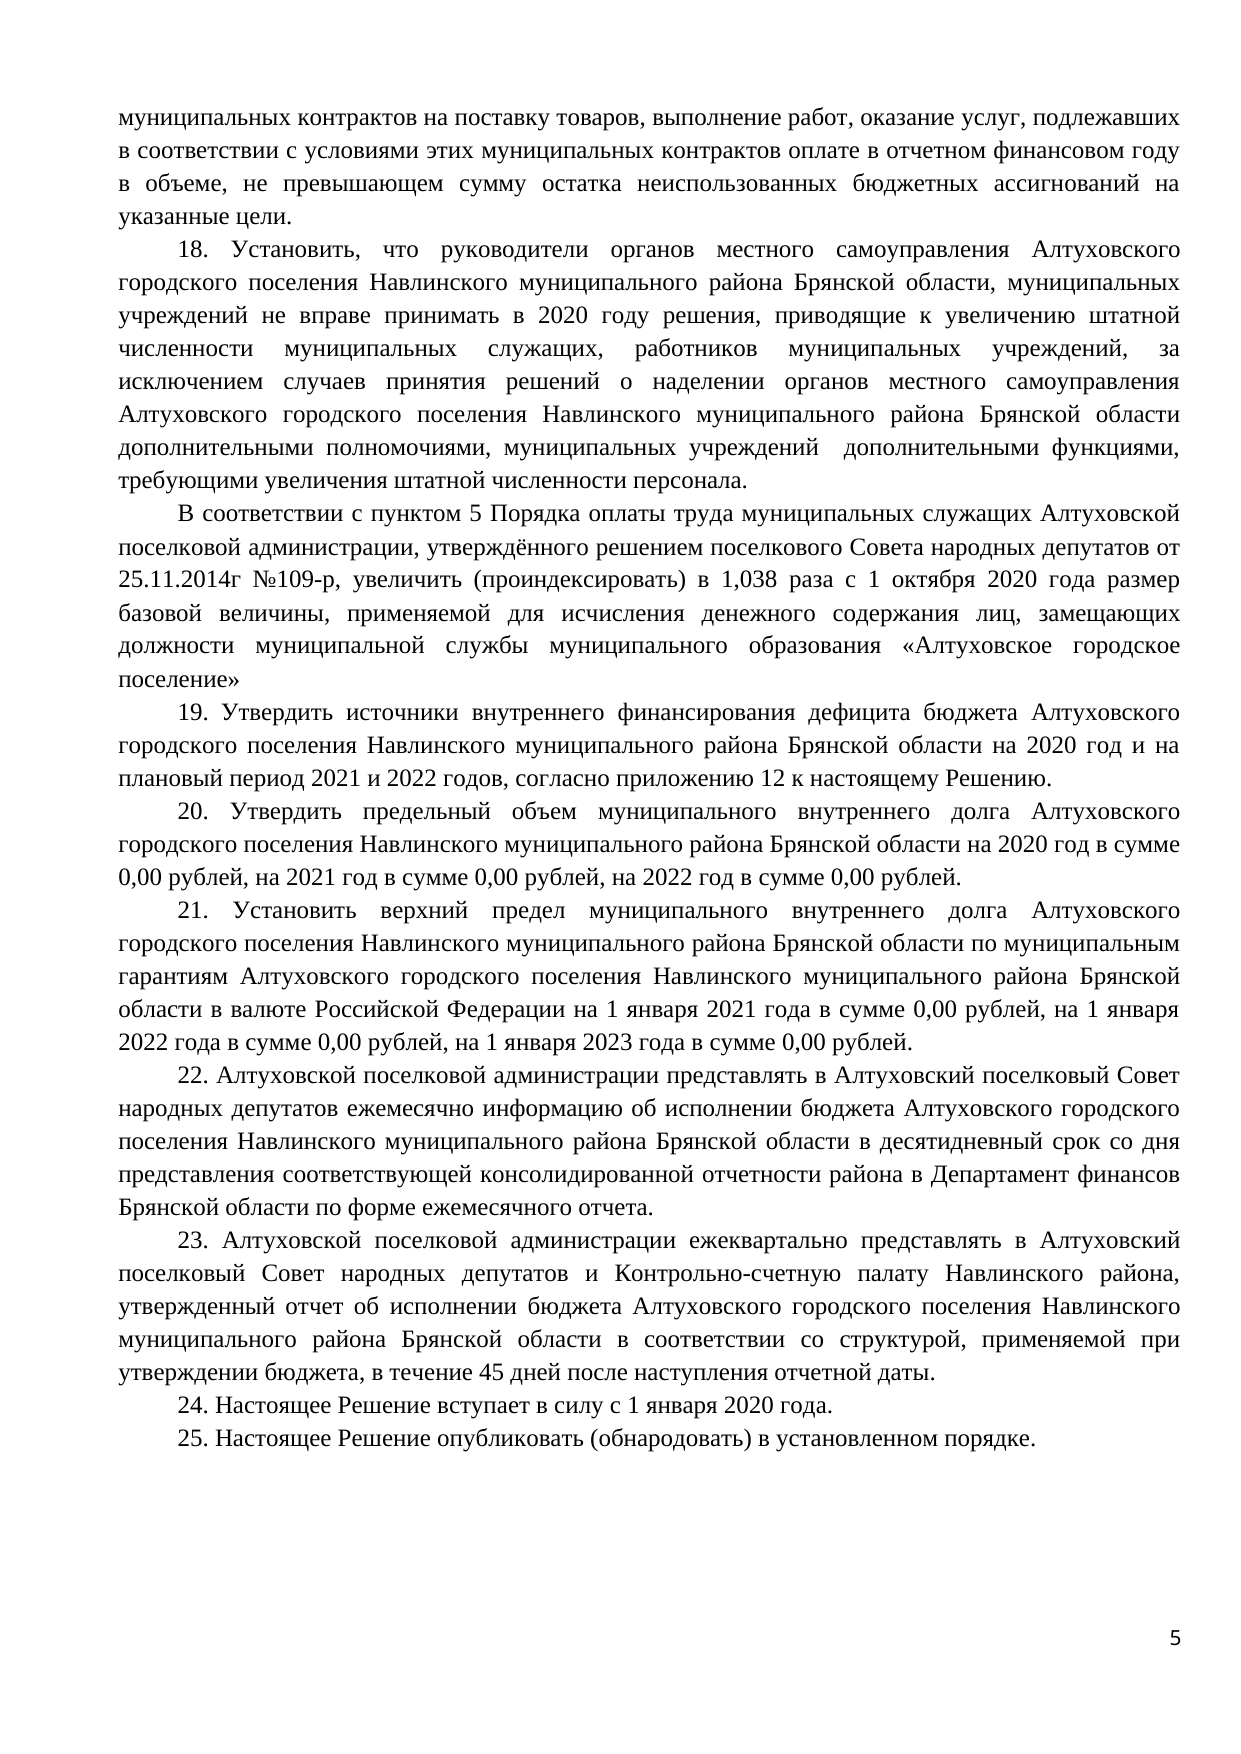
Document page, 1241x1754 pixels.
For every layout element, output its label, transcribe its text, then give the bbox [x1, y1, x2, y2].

text 24. Настоящее Решение вступает в силу с 1 января 2020 года. [118, 1390, 1181, 1419]
text 23. Алтуховской поселковой администрации ежеквартально представлять в Алтуховский поселковый Совет народных депутатов и Контрольно-счетную палату Навлинского района, утвержденный отчет об исполнении бюджета Алтуховского городского поселения Навлинского муниципального района Брянской области в соответствии со структурой, применяемой при утверждении бюджета, в течение 45 дней после наступления отчетной даты. [118, 1225, 1181, 1386]
text 20. Утвердить предельный объем муниципального внутреннего долга Алтуховского городского поселения Навлинского муниципального района Брянской области на 2020 год в сумме 0,00 рублей, на 2021 год в сумме 0,00 рублей, на 2022 год в сумме 0,00 рублей. [118, 796, 1181, 891]
text 18. Установить, что руководители органов местного самоуправления Алтуховского городского поселения Навлинского муниципального района Брянской области, муниципальных учреждений не вправе принимать в 2020 году решения, приводящие к увеличению штатной численности муниципальных служащих, работников муниципальных учреждений, за исключением случаев принятия решений о наделении органов местного самоуправления Алтуховского городского поселения Навлинского муниципального района Брянской области дополнительными полномочиями, муниципальных учреждений дополнительными функциями, требующими увеличения штатной численности персонала. [118, 234, 1181, 494]
text 19. Утвердить источники внутреннего финансирования дефицита бюджета Алтуховского городского поселения Навлинского муниципального района Брянской области на 2020 год и на плановый период 2021 и 2022 годов, согласно приложению 12 к настоящему Решению. [118, 697, 1181, 791]
text 21. Установить верхний предел муниципального внутреннего долга Алтуховского городского поселения Навлинского муниципального района Брянской области по муниципальным гарантиям Алтуховского городского поселения Навлинского муниципального района Брянской области в валюте Российской Федерации на 1 января 2021 года в сумме 0,00 рублей, на 1 января 2022 года в сумме 0,00 рублей, на 1 января 2023 года в сумме 0,00 рублей. [118, 895, 1181, 1056]
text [118, 102, 1181, 230]
text 25. Настоящее Решение опубликовать (обнародовать) в установленном порядке. [118, 1423, 1181, 1452]
text В соответствии с пунктом 5 Порядка оплаты труда муниципальных служащих Алтуховской поселковой администрации, утверждённого решением поселкового Совета народных депутатов от 25.11.2014г №109-р, увеличить (проиндексировать) в 1,038 раза с 1 октября 2020 года размер базовой величины, применяемой для исчисления денежного содержания лиц, замещающих должности муниципальной службы муниципального образования «Алтуховское городское поселение» [118, 498, 1181, 692]
text 22. Алтуховской поселковой администрации представлять в Алтуховский поселковый Совет народных депутатов ежемесячно информацию об исполнении бюджета Алтуховского городского поселения Навлинского муниципального района Брянской области в десятидневный срок со дня представления соответствующей консолидированной отчетности района в Департамент финансов Брянской области по форме ежемесячного отчета. [118, 1060, 1181, 1221]
